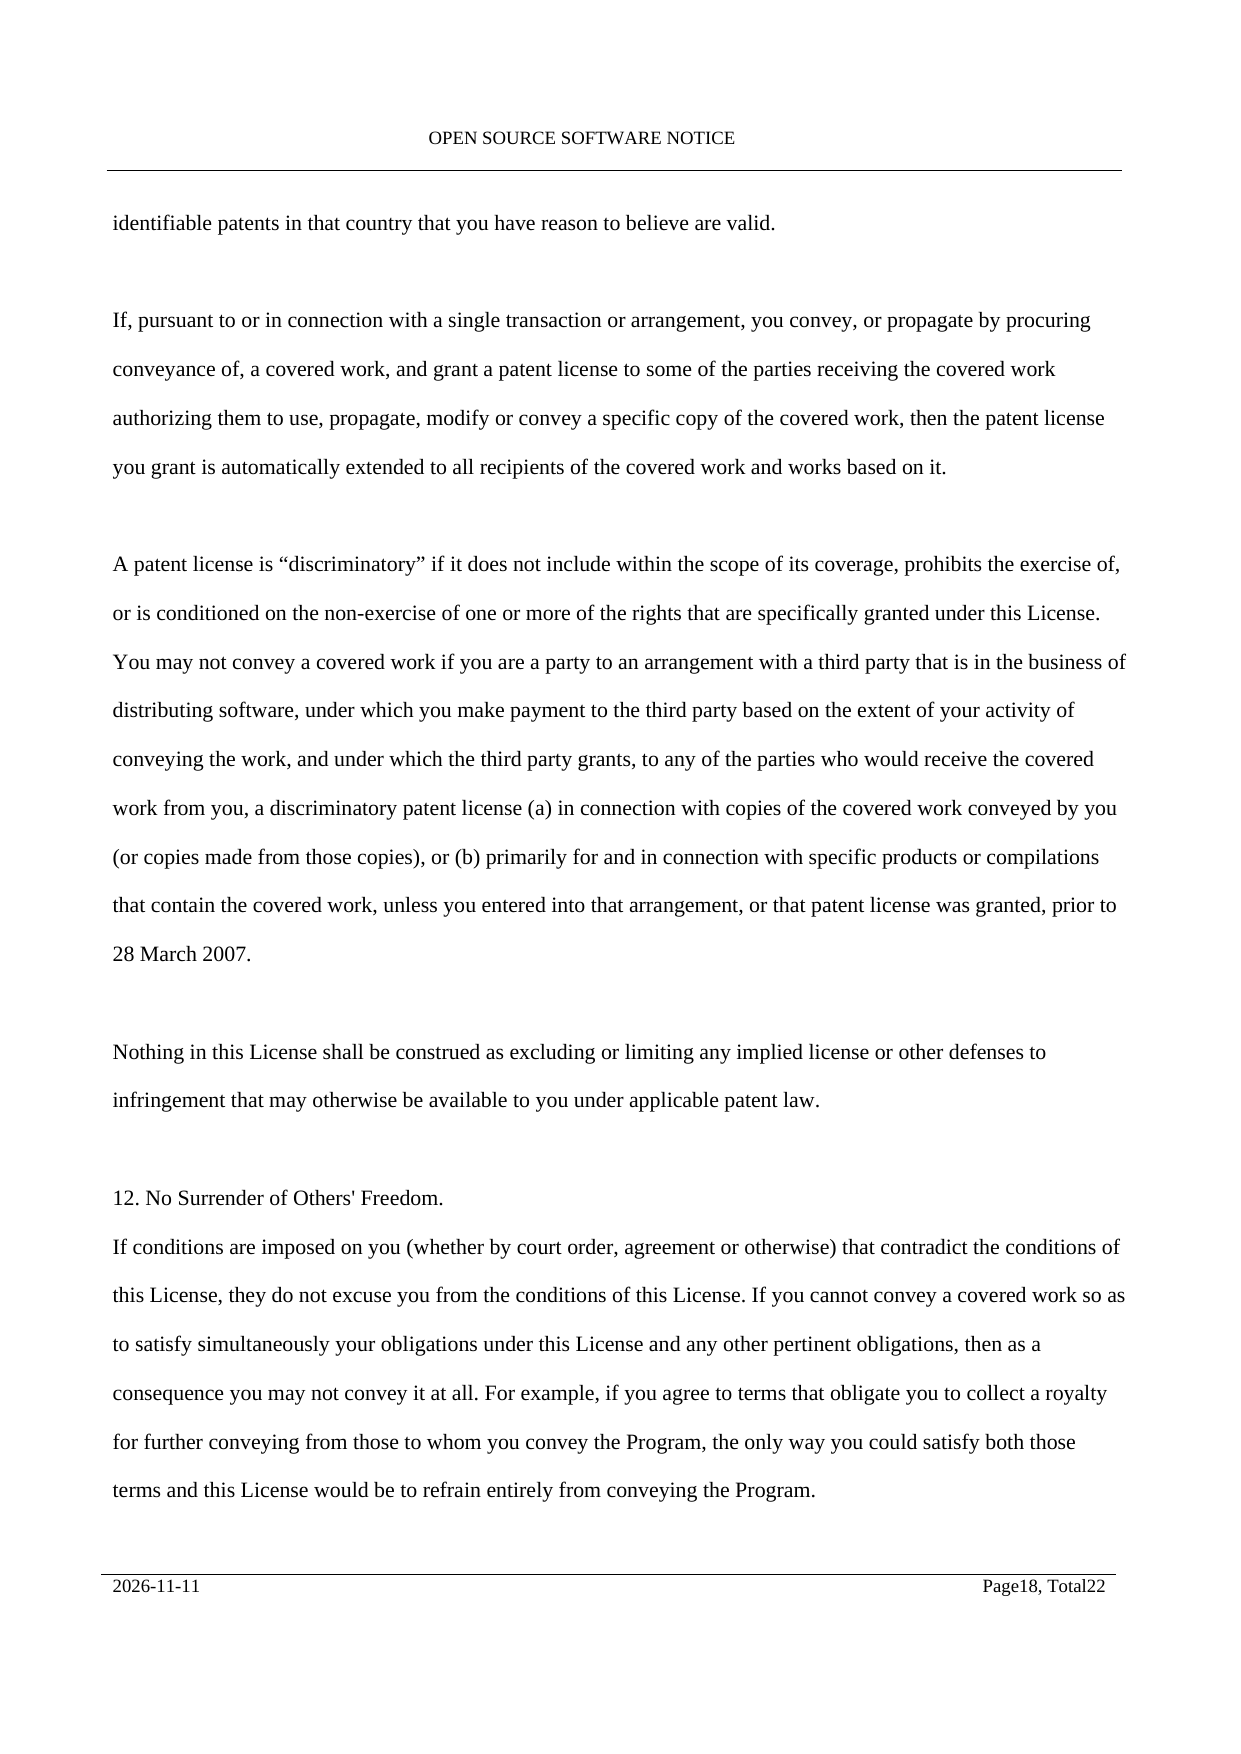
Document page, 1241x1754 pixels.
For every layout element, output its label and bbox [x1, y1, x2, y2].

text [112, 206, 1128, 1506]
